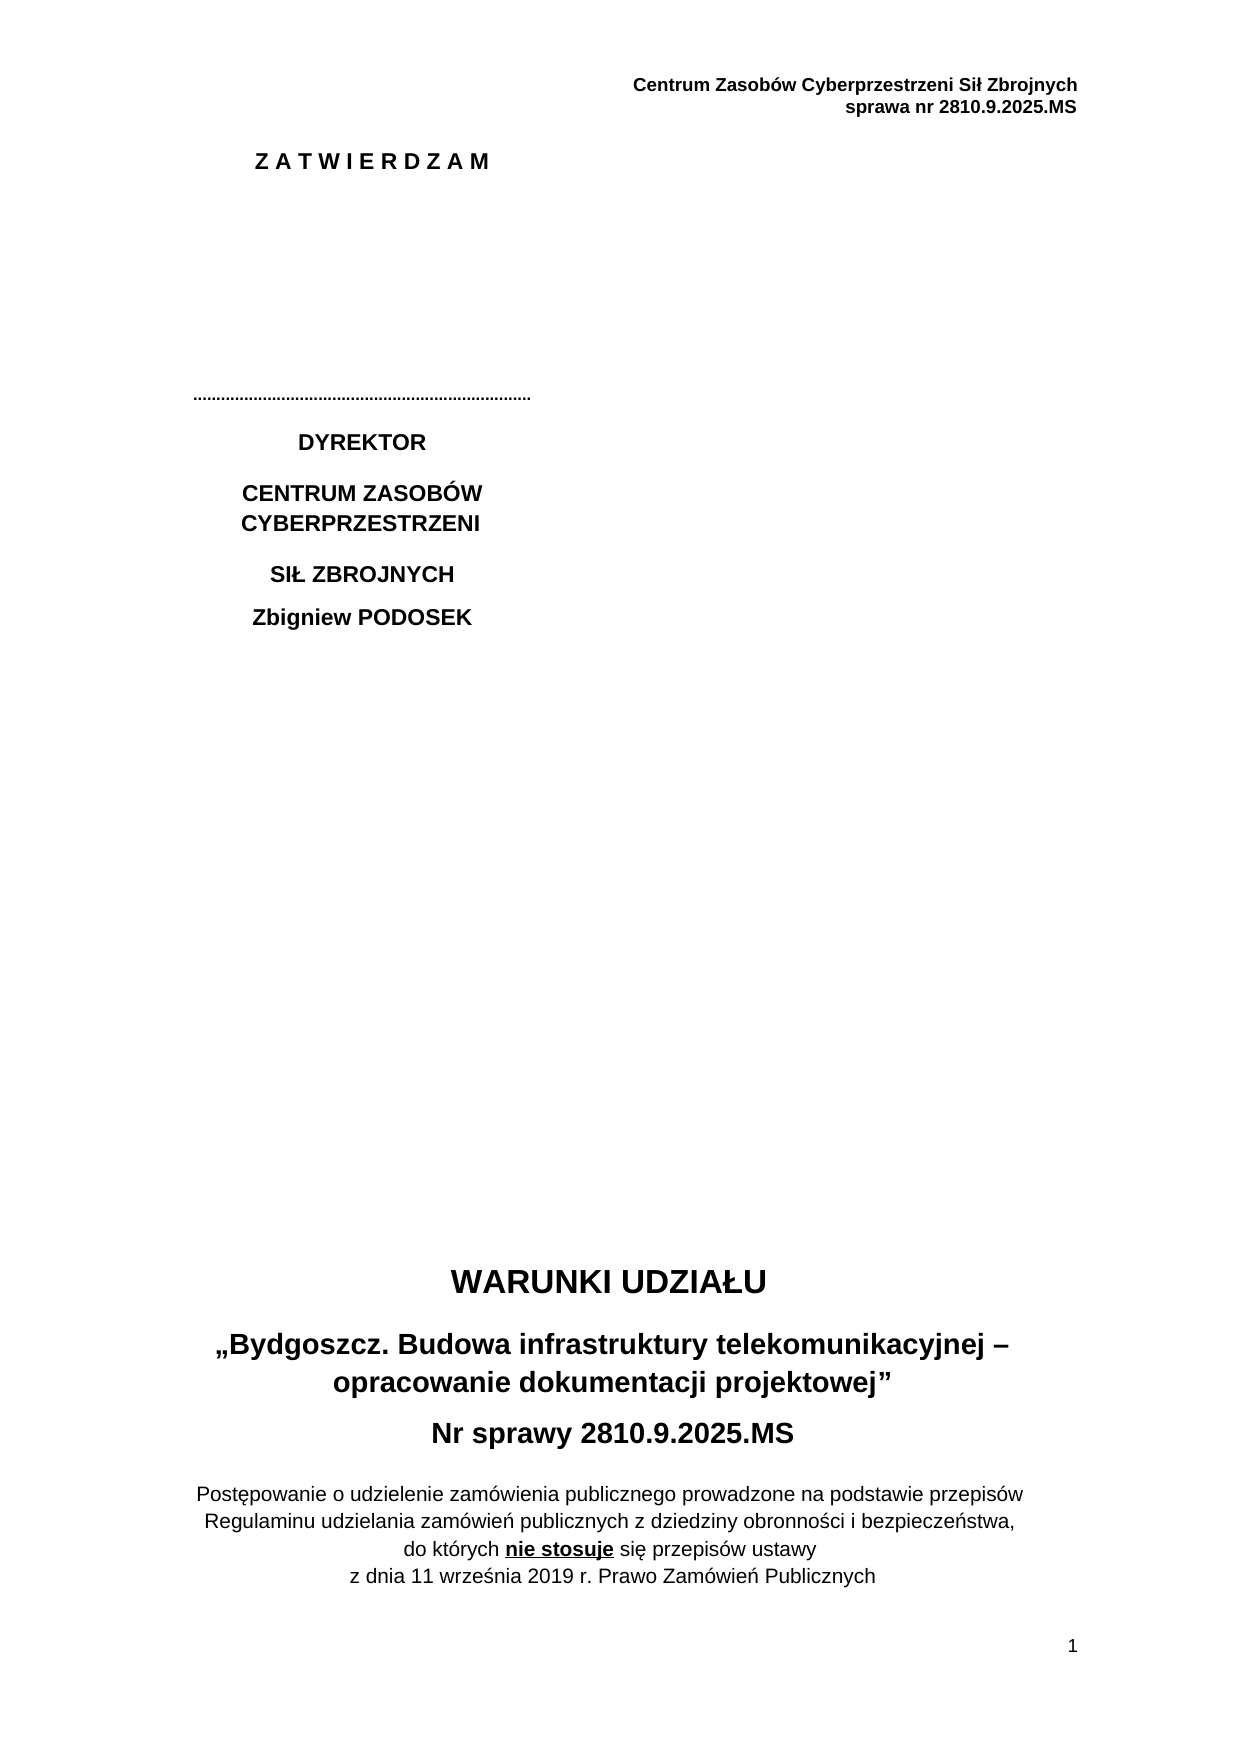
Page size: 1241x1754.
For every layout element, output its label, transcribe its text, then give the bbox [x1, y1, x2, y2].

table_cell Zbigniew PODOSEK [148, 604, 573, 655]
text Postępowanie o udzielenie zamówienia publicznego prowadzone na podstawie przepisów Regulaminu udzielania zamówień publicznych z dziedziny obronności i bezpieczeństwa, do których nie stosuje się przepisów ustawy z dnia 11 września 2019 r. Prawo Zamówień Publicznych [148, 1481, 1078, 1588]
table_cell ......................................................................... [148, 199, 573, 429]
table_header Z A T W I E R D Z A M [148, 148, 573, 199]
text Nr sprawy 2810.9.2025.MS [148, 1417, 1078, 1450]
table_cell DYREKTOR CENTRUM ZASOBÓW CYBERPRZESTRZENI SIŁ ZBROJNYCH [148, 429, 573, 604]
text WARUNKI UDZIAŁU [0, 1262, 1078, 1327]
text „Bydgoszcz. Budowa infrastruktury telekomunikacyjnej – opracowanie dokumentacji projektowej” [148, 1327, 1077, 1399]
